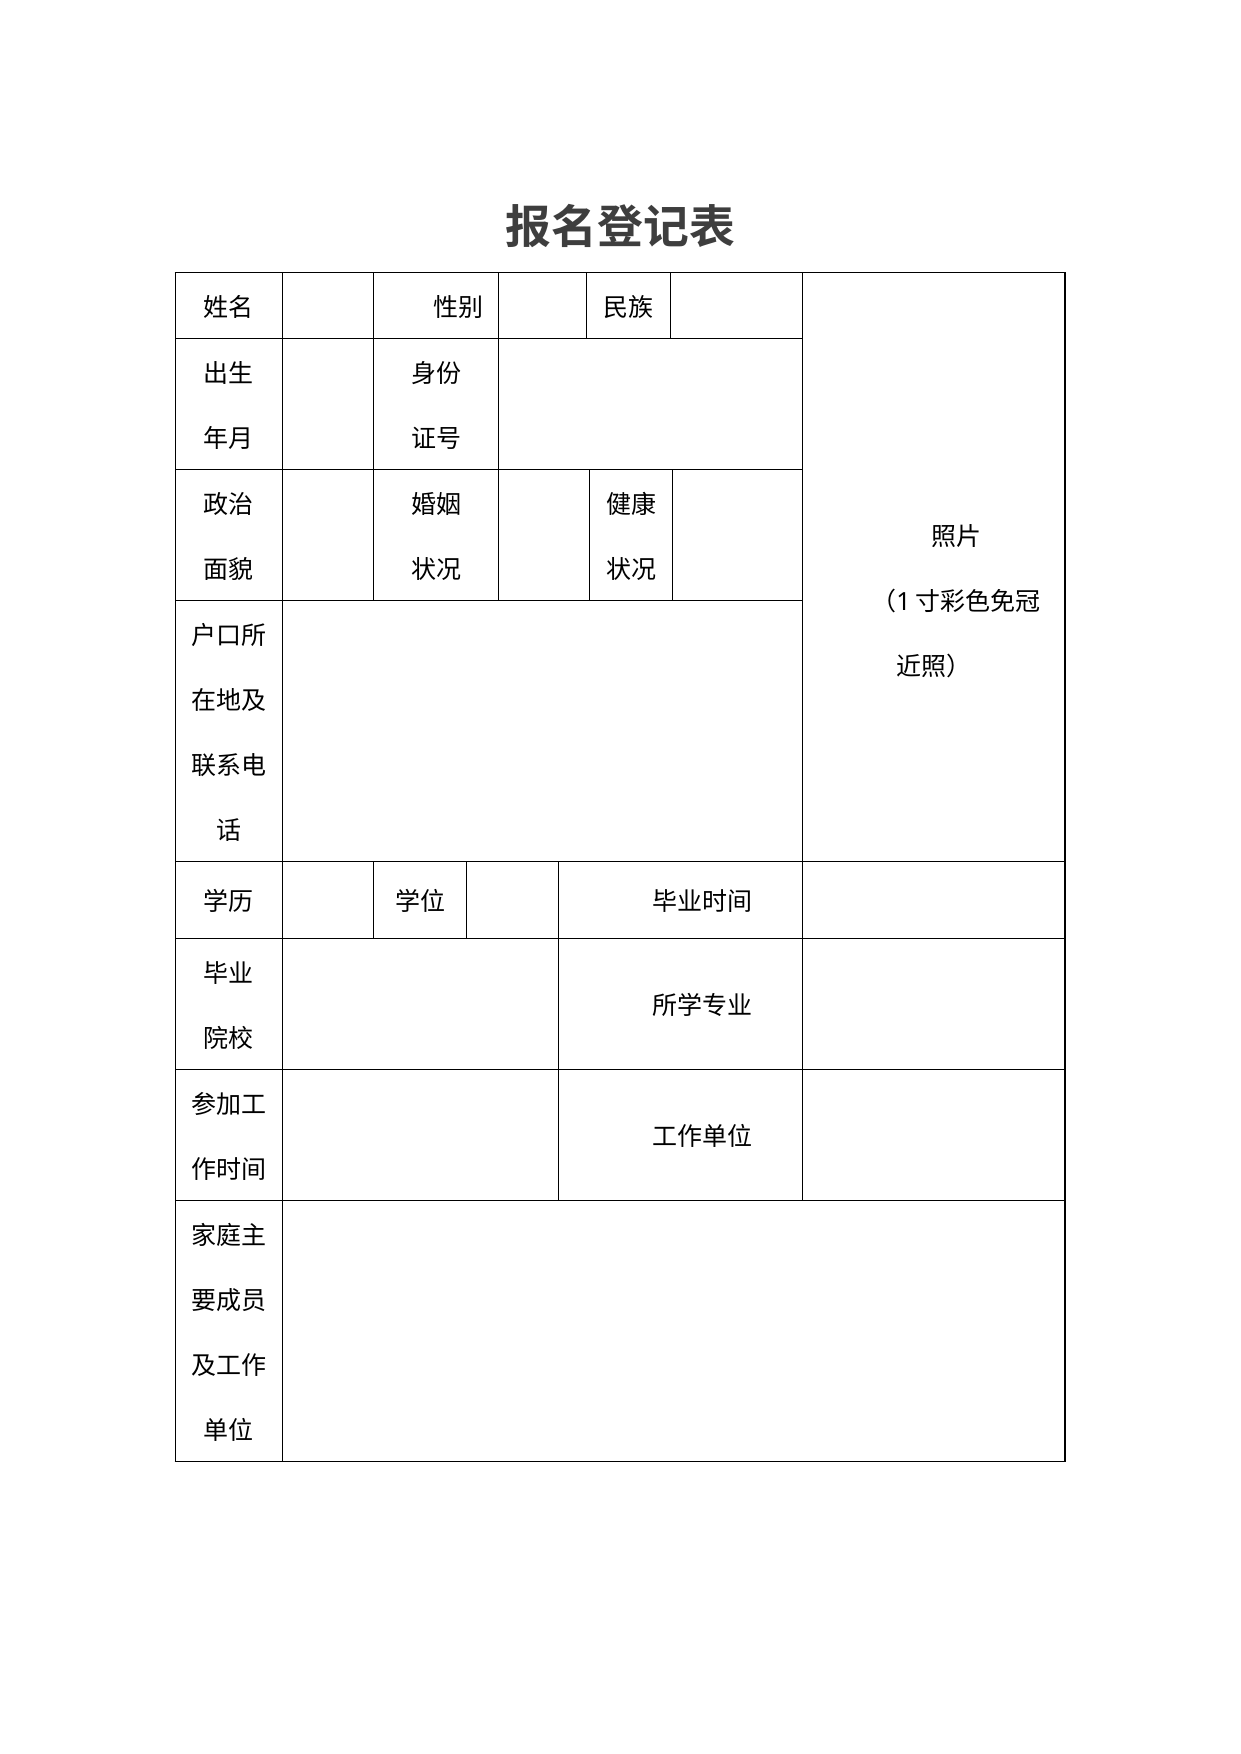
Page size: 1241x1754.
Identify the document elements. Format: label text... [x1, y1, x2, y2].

table_cell 参加工 作时间 [176, 1070, 282, 1200]
table_cell 出生 年月 [176, 339, 282, 469]
table_cell 毕业时间 [559, 862, 802, 938]
table_header [283, 273, 373, 338]
table_header [671, 273, 802, 338]
table_cell 身份 证号 [374, 339, 498, 469]
table_cell [499, 470, 589, 600]
text 报名登记表 [187, 174, 1053, 272]
table_cell [499, 339, 802, 469]
table_cell 政治 面貌 [176, 470, 282, 600]
table_cell 健康状况 [590, 470, 672, 600]
table_cell [283, 339, 373, 469]
table_cell [283, 1201, 1064, 1461]
table_cell [283, 601, 802, 861]
table_header [499, 273, 586, 338]
table_cell 户口所在地及联系电话 [176, 601, 282, 861]
table_cell [467, 862, 558, 938]
table_cell [283, 862, 373, 938]
table_header 性别 [374, 273, 498, 338]
table_cell 所学专业 [559, 939, 802, 1069]
table_cell 工作单位 [559, 1070, 802, 1200]
table_cell [803, 862, 1064, 938]
table_cell 学位 [374, 862, 466, 938]
table_cell [283, 1070, 558, 1200]
table_cell 家庭主要成员及工作单位 [176, 1201, 282, 1461]
table_header 照片 （1寸彩色免冠近照） [803, 273, 1064, 861]
table_cell 毕业 院校 [176, 939, 282, 1069]
table_cell 婚姻 状况 [374, 470, 498, 600]
table_cell [283, 470, 373, 600]
table_header 姓名 [176, 273, 282, 338]
table_cell [803, 939, 1064, 1069]
table_cell [673, 470, 802, 600]
table_cell [283, 939, 558, 1069]
table_cell [803, 1070, 1064, 1200]
table_header 民族 [587, 273, 670, 338]
table_cell 学历 [176, 862, 282, 938]
